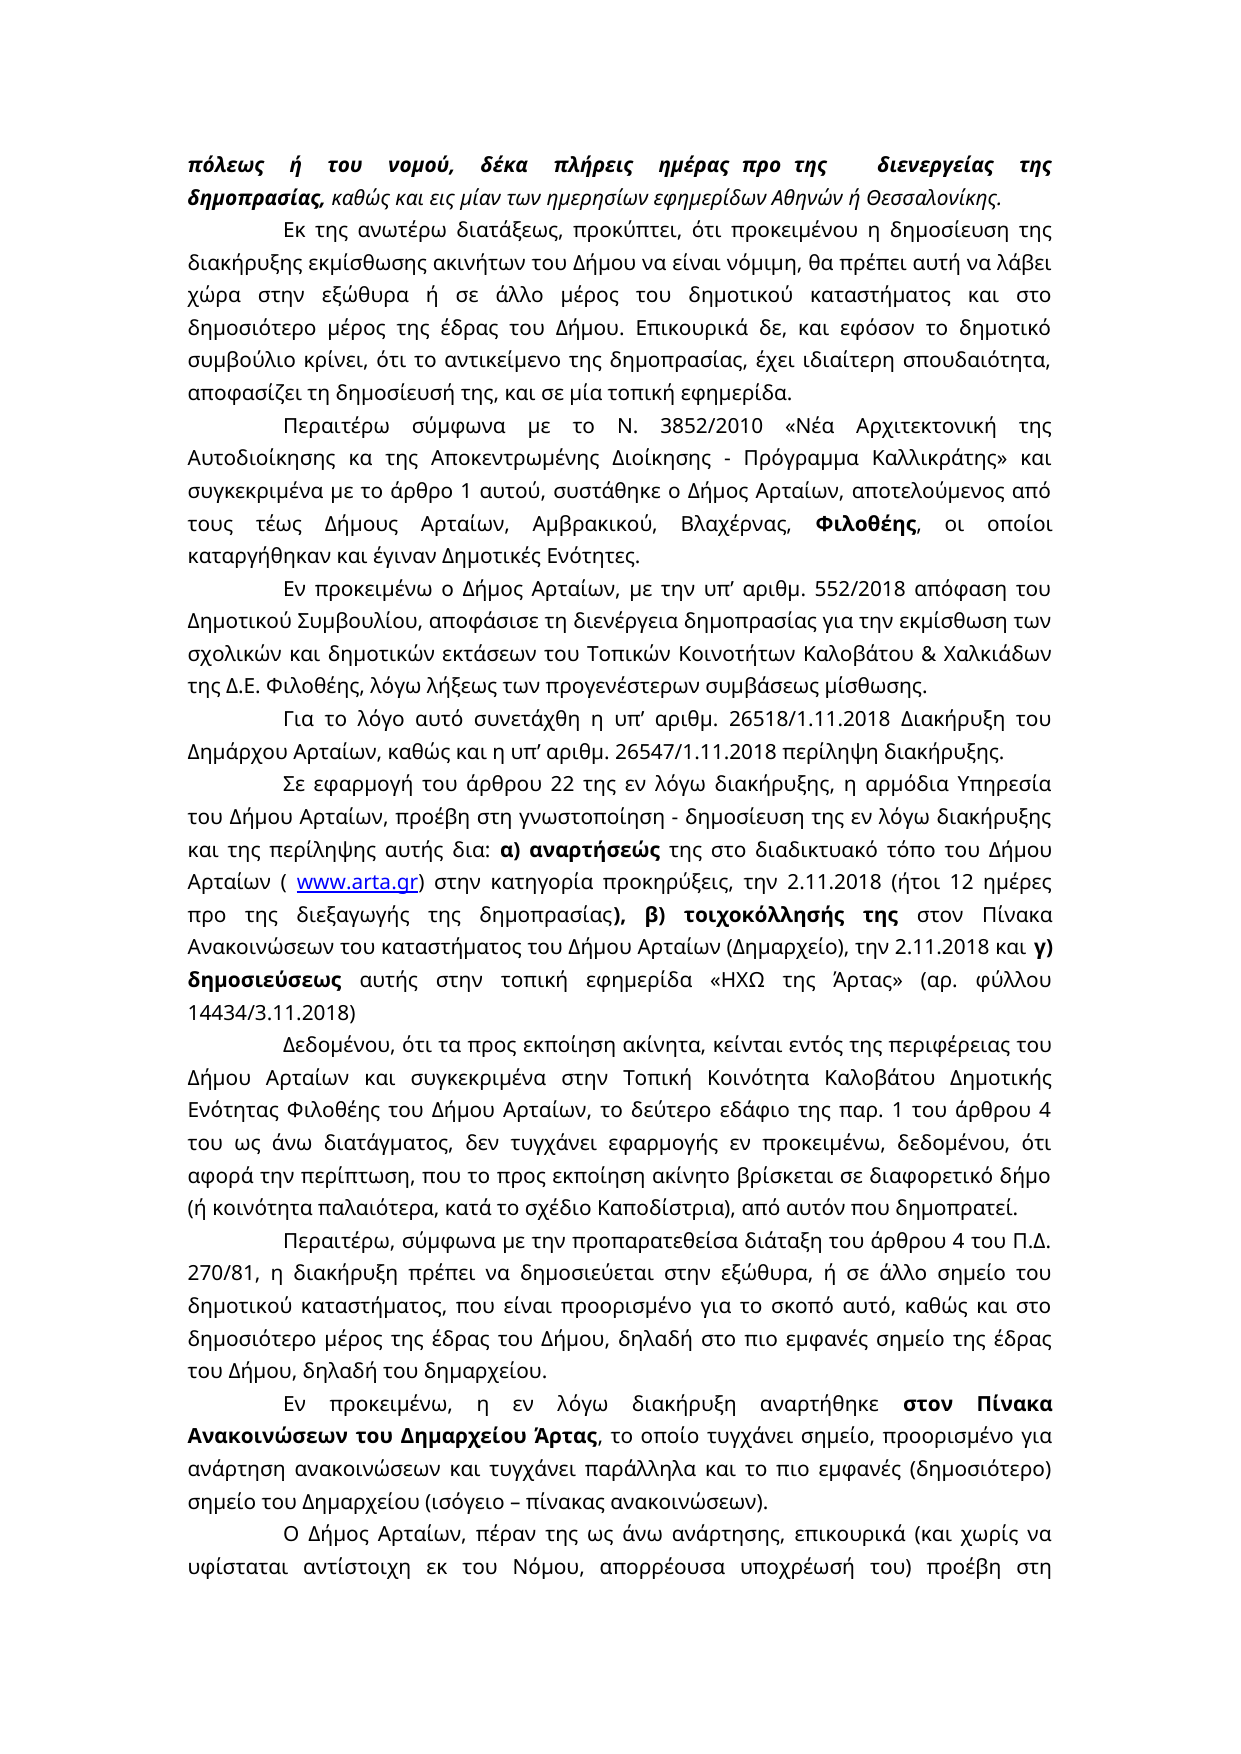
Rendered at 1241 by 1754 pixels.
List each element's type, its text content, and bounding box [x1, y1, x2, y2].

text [187, 1519, 1053, 1580]
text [187, 150, 1053, 211]
text Για το λόγο αυτό συνετάχθη η υπ’ αριθμ. 26518/1.11.2018 Διακήρυξη του Δημάρχου Αρταίων, καθώς και η υπ’ αριθμ. 26547/1.11.2018 περίληψη διακήρυξης. [187, 704, 1053, 765]
text Περαιτέρω, σύμφωνα με την προπαρατεθείσα διάταξη του άρθρου 4 του Π.Δ. 270/81, η διακήρυξη πρέπει να δημοσιεύεται στην εξώθυρα, ή σε άλλο σημείο του δημοτικού καταστήματος, που είναι προορισμένο για το σκοπό αυτό, καθώς και στο δημοσιότερο μέρος της έδρας του Δήμου, δηλαδή στο πιο εμφανές σημείο της έδρας του Δήμου, δηλαδή του δημαρχείου. [187, 1226, 1053, 1385]
text Εν προκειμένω, η εν λόγω διακήρυξη αναρτήθηκε στον Πίνακα Ανακοινώσεων του Δημαρχείου Άρτας, το οποίο τυγχάνει σημείο, προορισμένο για ανάρτηση ανακοινώσεων και τυγχάνει παράλληλα και το πιο εμφανές (δημοσιότερο) σημείο του Δημαρχείου (ισόγειο – πίνακας ανακοινώσεων). [187, 1389, 1053, 1515]
text Περαιτέρω σύμφωνα με το Ν. 3852/2010 «Νέα Αρχιτεκτονική της Αυτοδιοίκησης κα της Αποκεντρωμένης Διοίκησης - Πρόγραμμα Καλλικράτης» και συγκεκριμένα με το άρθρο 1 αυτού, συστάθηκε ο Δήμος Αρταίων, αποτελούμενος από τους τέως Δήμους Αρταίων, Αμβρακικού, Βλαχέρνας, Φιλοθέης, οι οποίοι καταργήθηκαν και έγιναν Δημοτικές Ενότητες. [187, 411, 1053, 570]
text Εν προκειμένω ο Δήμος Αρταίων, με την υπ’ αριθμ. 552/2018 απόφαση του Δημοτικού Συμβουλίου, αποφάσισε τη διενέργεια δημοπρασίας για την εκμίσθωση των σχολικών και δημοτικών εκτάσεων του Τοπικών Κοινοτήτων Καλοβάτου & Χαλκιάδων της Δ.Ε. Φιλοθέης, λόγω λήξεως των προγενέστερων συμβάσεως μίσθωσης. [187, 574, 1053, 700]
text Εκ της ανωτέρω διατάξεως, προκύπτει, ότι προκειμένου η δημοσίευση της διακήρυξης εκμίσθωσης ακινήτων του Δήμου να είναι νόμιμη, θα πρέπει αυτή να λάβει χώρα στην εξώθυρα ή σε άλλο μέρος του δημοτικού καταστήματος και στο δημοσιότερο μέρος της έδρας του Δήμου. Επικουρικά δε, και εφόσον το δημοτικό συμβούλιο κρίνει, ότι το αντικείμενο της δημοπρασίας, έχει ιδιαίτερη σπουδαιότητα, αποφασίζει τη δημοσίευσή της, και σε μία τοπική εφημερίδα. [187, 215, 1053, 407]
text Σε εφαρμογή του άρθρου 22 της εν λόγω διακήρυξης, η αρμόδια Υπηρεσία του Δήμου Αρταίων, προέβη στη γνωστοποίηση - δημοσίευση της εν λόγω διακήρυξης και της περίληψης αυτής δια: α) αναρτήσεώς της στο διαδικτυακό τόπο του Δήμου Αρταίων ( www.arta.gr) στην κατηγορία προκηρύξεις, την 2.11.2018 (ήτοι 12 ημέρες προ της διεξαγωγής της δημοπρασίας), β) τοιχοκόλλησής της στον Πίνακα Ανακοινώσεων του καταστήματος του Δήμου Αρταίων (Δημαρχείο), την 2.11.2018 και γ) δημοσιεύσεως αυτής στην τοπική εφημερίδα «ΗΧΩ της Άρτας» (αρ. φύλλου 14434/3.11.2018) [187, 769, 1053, 1026]
text Δεδομένου, ότι τα προς εκποίηση ακίνητα, κείνται εντός της περιφέρειας του Δήμου Αρταίων και συγκεκριμένα στην Τοπική Κοινότητα Καλοβάτου Δημοτικής Ενότητας Φιλοθέης του Δήμου Αρταίων, το δεύτερο εδάφιο της παρ. 1 του άρθρου 4 του ως άνω διατάγματος, δεν τυγχάνει εφαρμογής εν προκειμένω, δεδομένου, ότι αφορά την περίπτωση, που το προς εκποίηση ακίνητο βρίσκεται σε διαφορετικό δήμο (ή κοινότητα παλαιότερα, κατά το σχέδιο Καποδίστρια), από αυτόν που δημοπρατεί. [187, 1030, 1053, 1222]
